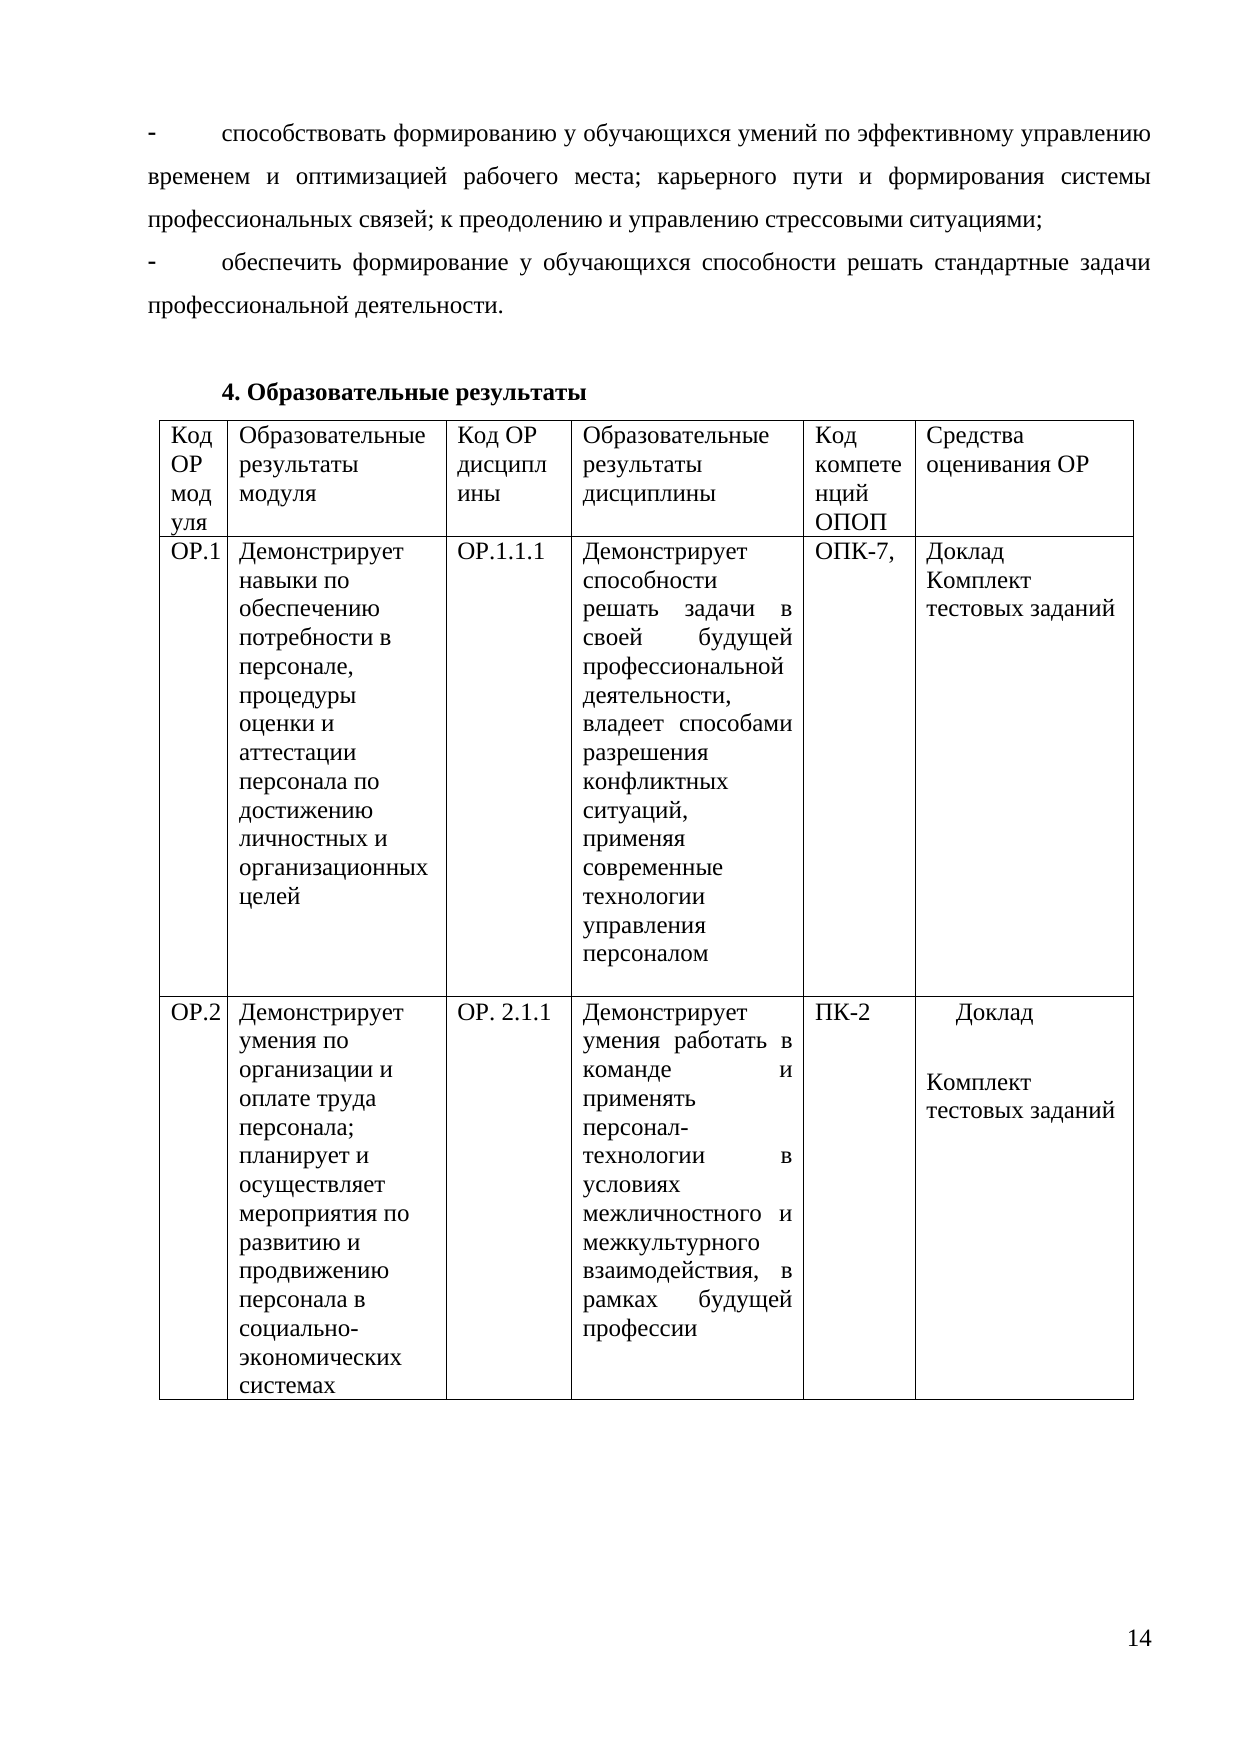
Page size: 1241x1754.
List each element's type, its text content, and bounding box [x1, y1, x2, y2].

table_cell ОР.2 [160, 997, 227, 1399]
table_cell Демонстрирует навыки по обеспечению потребности в персонале, процедуры оценки и аттестации персонала по достижению личностных и организационных целей [228, 537, 446, 996]
table_header Код ОР дисциплины [447, 421, 571, 536]
table_cell Демонстрирует умения работать в команде и применять персонал-технологии в условиях межличностного и межкультурного взаимодействия, в рамках будущей профессии [572, 997, 803, 1399]
table_cell Демонстрирует умения по организации и оплате труда персонала; планирует и осуществляет мероприятия по развитию и продвижению персонала в социально-экономических системах [228, 997, 446, 1399]
table_header Код компетенций ОПОП [804, 421, 915, 536]
table_cell Демонстрирует способности решать задачи в своей будущей профессиональной деятельности, владеет способами разрешения конфликтных ситуаций, применяя современные технологии управления персоналом [572, 537, 803, 996]
table_header Образовательные результаты дисциплины [572, 421, 803, 536]
text 4. Образовательные результаты [148, 377, 1152, 406]
list обеспечить формирование у обучающихся способности решать стандартные задачи профессиональной деятельности. [148, 247, 1152, 319]
list способствовать формированию у обучающихся умений по эффективному управлению временем и оптимизацией рабочего места; карьерного пути и формирования системы профессиональных связей; к преодолению и управлению стрессовыми ситуациями; [148, 118, 1152, 233]
table_cell ОПК-7, [804, 537, 915, 996]
table_header Код ОР модуля [160, 421, 227, 536]
table_cell Доклад Комплект тестовых заданий [916, 537, 1133, 996]
table_header Средства оценивания ОР [916, 421, 1133, 536]
table_cell ОР.1 [160, 537, 227, 996]
table_cell Доклад Комплект тестовых заданий [916, 997, 1133, 1399]
table_cell ПК-2 [804, 997, 915, 1399]
table_cell ОР. 2.1.1 [447, 997, 571, 1399]
table_cell ОР.1.1.1 [447, 537, 571, 996]
table_header Образовательные результаты модуля [228, 421, 446, 536]
